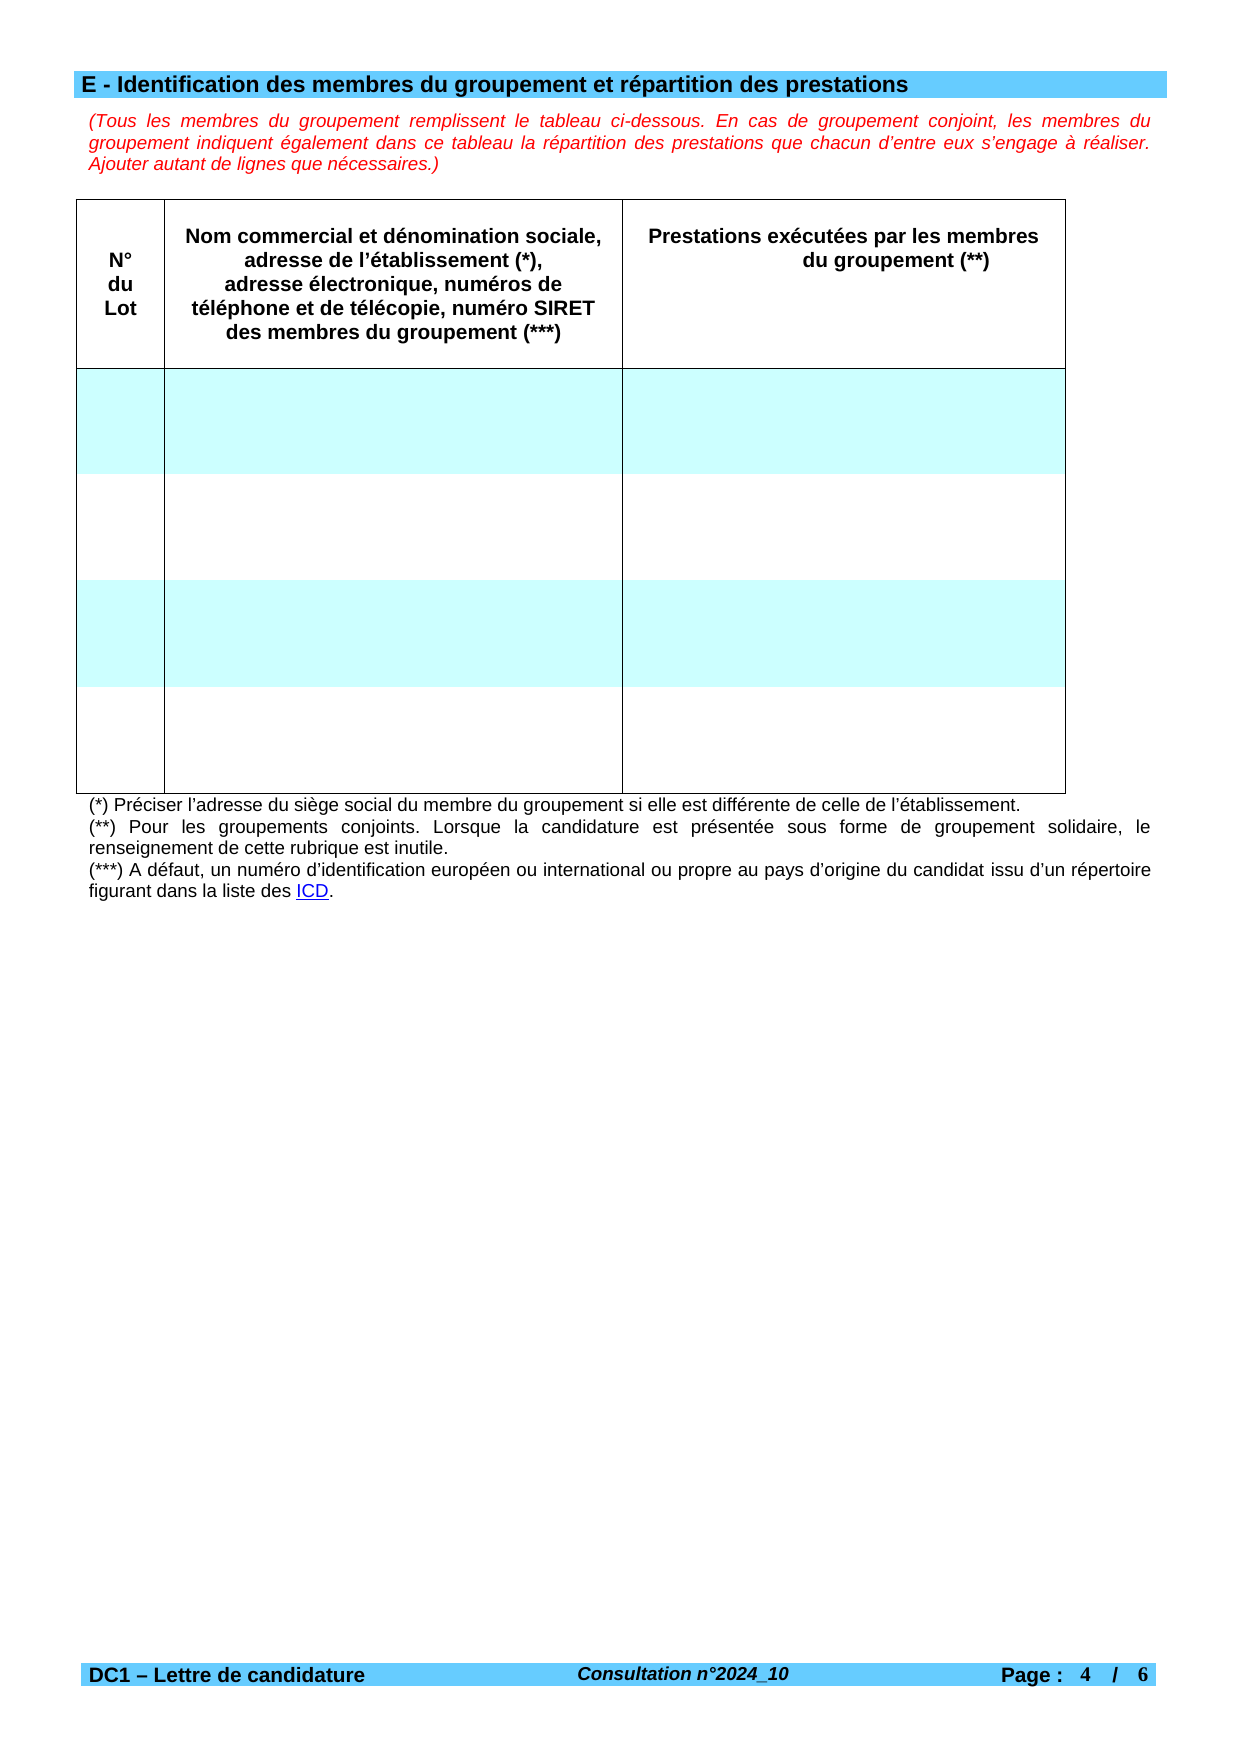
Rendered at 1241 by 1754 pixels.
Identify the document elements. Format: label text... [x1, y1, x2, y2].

table_cell [77, 580, 164, 687]
text (Tous les membres du groupement remplissent le tableau ci-dessous. En cas de groupement conjoint, les membres du groupement indiquent également dans ce tableau la répartition des prestations que chacun d’entre eux s’engage à réaliser. Ajouter autant de lignes que nécessaires.) [89, 110, 1152, 175]
table_cell [165, 687, 622, 793]
table_cell [165, 474, 622, 580]
table_header E - Identification des membres du groupement et répartition des prestations [74, 71, 1167, 98]
table_header Nom commercial et dénomination sociale, adresse de l’établissement (*), adresse électronique, numéros de téléphone et de télécopie, numéro SIRET des membres du groupement (***) [165, 200, 622, 367]
table_cell [623, 369, 1065, 474]
table_cell [77, 474, 164, 580]
text (***) A défaut, un numéro d’identification européen ou international ou propre au pays d’origine du candidat issu d’un répertoire figurant dans la liste des ICD. [89, 859, 1152, 902]
text (**) Pour les groupements conjoints. Lorsque la candidature est présentée sous forme de groupement solidaire, le renseignement de cette rubrique est inutile. [89, 816, 1152, 859]
table_header Prestations exécutées par les membres du groupement (**) [623, 200, 1065, 367]
table_cell [165, 580, 622, 687]
text (*) Préciser l’adresse du siège social du membre du groupement si elle est différente de celle de l’établissement. [89, 794, 1152, 816]
table_cell [623, 687, 1065, 793]
table_cell [623, 474, 1065, 580]
table_header N° du Lot [77, 200, 164, 367]
table_cell [77, 369, 164, 474]
table_cell [77, 687, 164, 793]
table_cell [623, 580, 1065, 687]
table_cell [165, 369, 622, 474]
